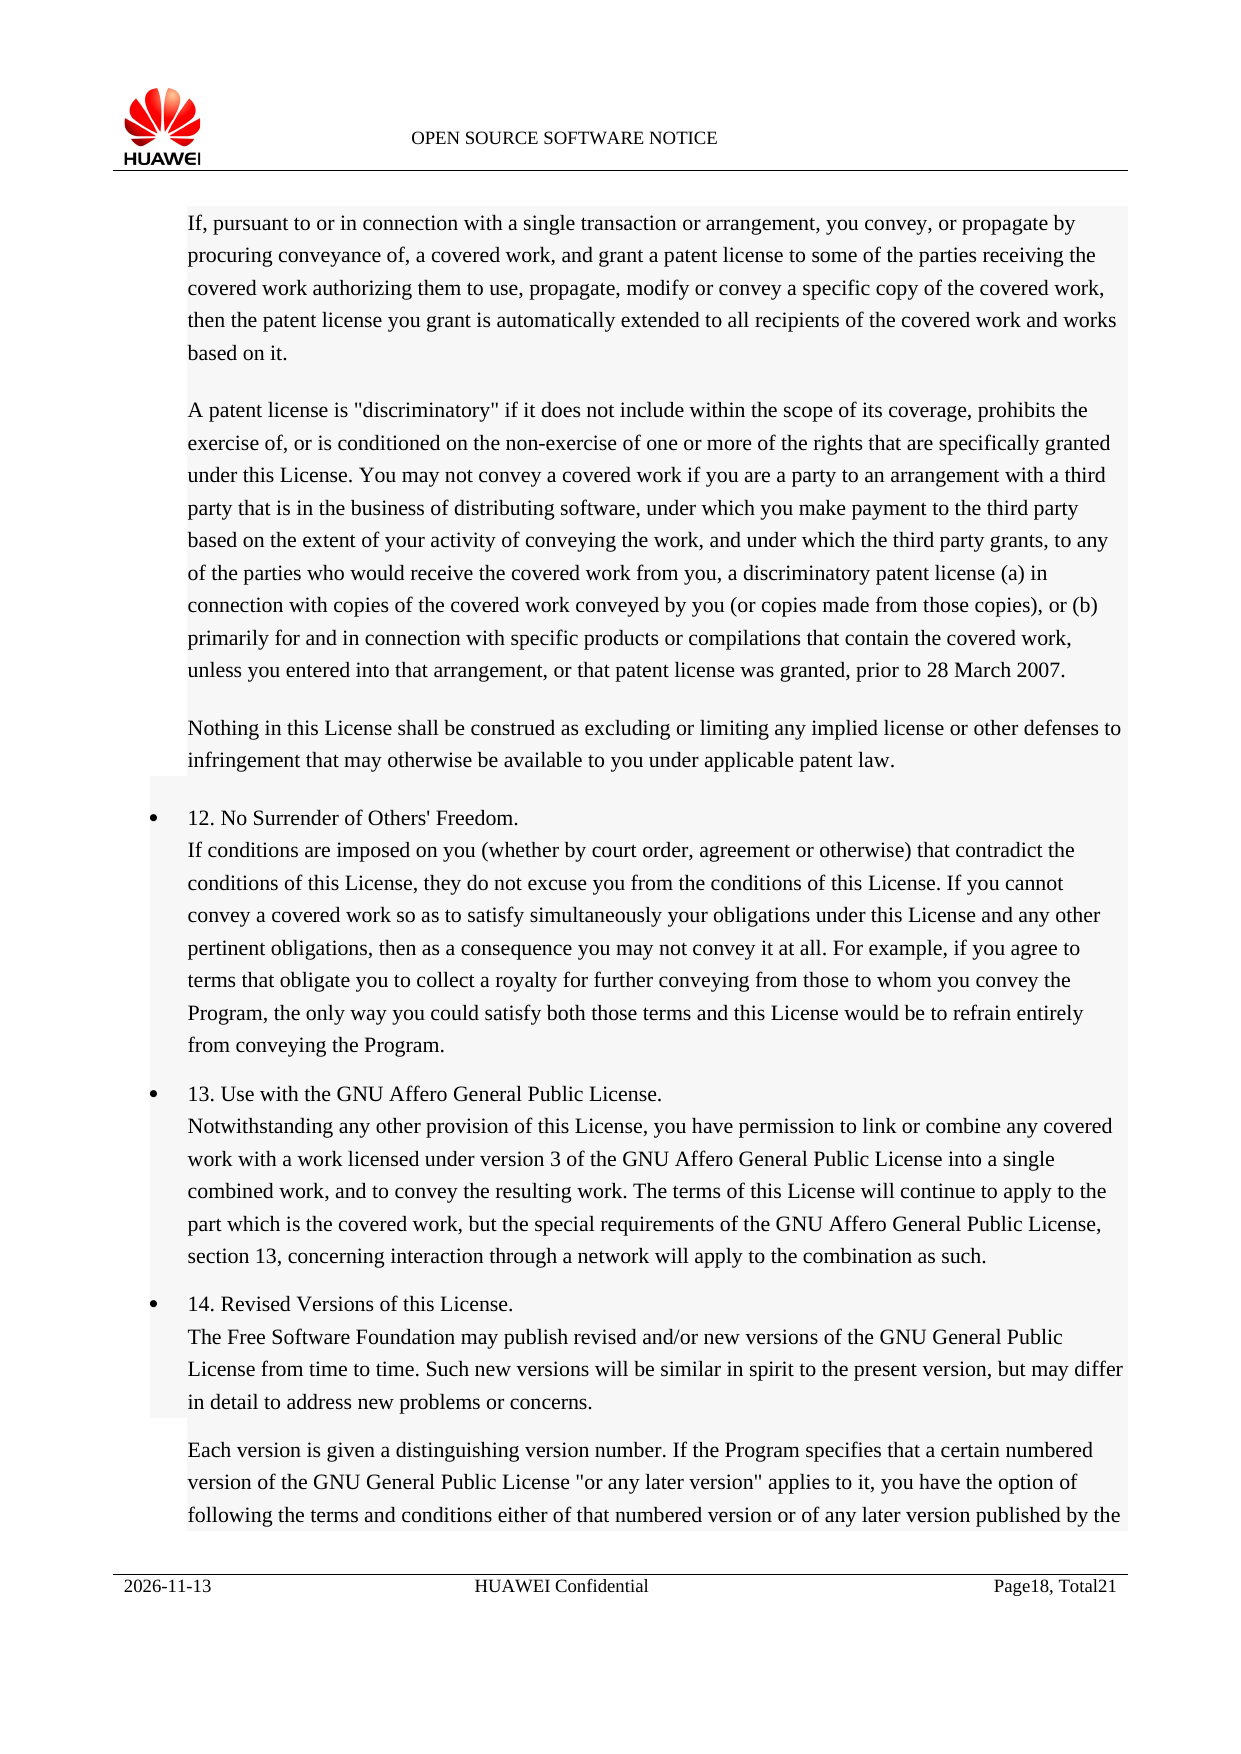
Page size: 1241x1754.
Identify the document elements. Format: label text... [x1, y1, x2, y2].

picture [124, 88, 201, 165]
text A patent license is "discriminatory" if it does not include within the scope of its coverage, prohibits the exercise of, or is conditioned on the non-exercise of one or more of the rights that are specifically granted under this License. You may not convey a covered work if you are a party to an arrangement with a third party that is in the business of distributing software, under which you make payment to the third party based on the extent of your activity of conveying the work, and under which the third party grants, to any of the parties who would receive the covered work from you, a discriminatory patent license (a) in connection with copies of the covered work conveyed by you (or copies made from those copies), or (b) primarily for and in connection with specific products or compilations that contain the covered work, unless you entered into that arrangement, or that patent license was granted, prior to 28 March 2007. [187, 394, 1128, 686]
text If, pursuant to or in connection with a single transaction or arrangement, you convey, or propagate by procuring conveyance of, a covered work, and grant a patent license to some of the parties receiving the covered work authorizing them to use, propagate, modify or convey a specific copy of the covered work, then the patent license you grant is automatically extended to all recipients of the covered work and works based on it. [187, 206, 1128, 369]
list 14. Revised Versions of this License. The Free Software Foundation may publish revised and/or new versions of the GNU General Public License from time to time. Such new versions will be similar in spirit to the present version, but may differ in detail to address new problems or concerns. [150, 1288, 1128, 1418]
list 12. No Surrender of Others' Freedom. If conditions are imposed on you (whether by court order, agreement or otherwise) that contradict the conditions of this License, they do not excuse you from the conditions of this License. If you cannot convey a covered work so as to satisfy simultaneously your obligations under this License and any other pertinent obligations, then as a consequence you may not convey it at all. For example, if you agree to terms that obligate you to collect a royalty for further conveying from those to whom you convey the Program, the only way you could satisfy both those terms and this License would be to refrain entirely from conveying the Program. [150, 801, 1128, 1061]
text Nothing in this License shall be construed as excluding or limiting any implied license or other defenses to infringement that may otherwise be available to you under applicable patent law. [187, 711, 1128, 776]
list 13. Use with the GNU Affero General Public License. Notwithstanding any other provision of this License, you have permission to link or combine any covered work with a work licensed under version 3 of the GNU Affero General Public License into a single combined work, and to convey the resulting work. The terms of this License will continue to apply to the part which is the covered work, but the special requirements of the GNU Affero General Public License, section 13, concerning interaction through a network will apply to the combination as such. [150, 1077, 1128, 1272]
